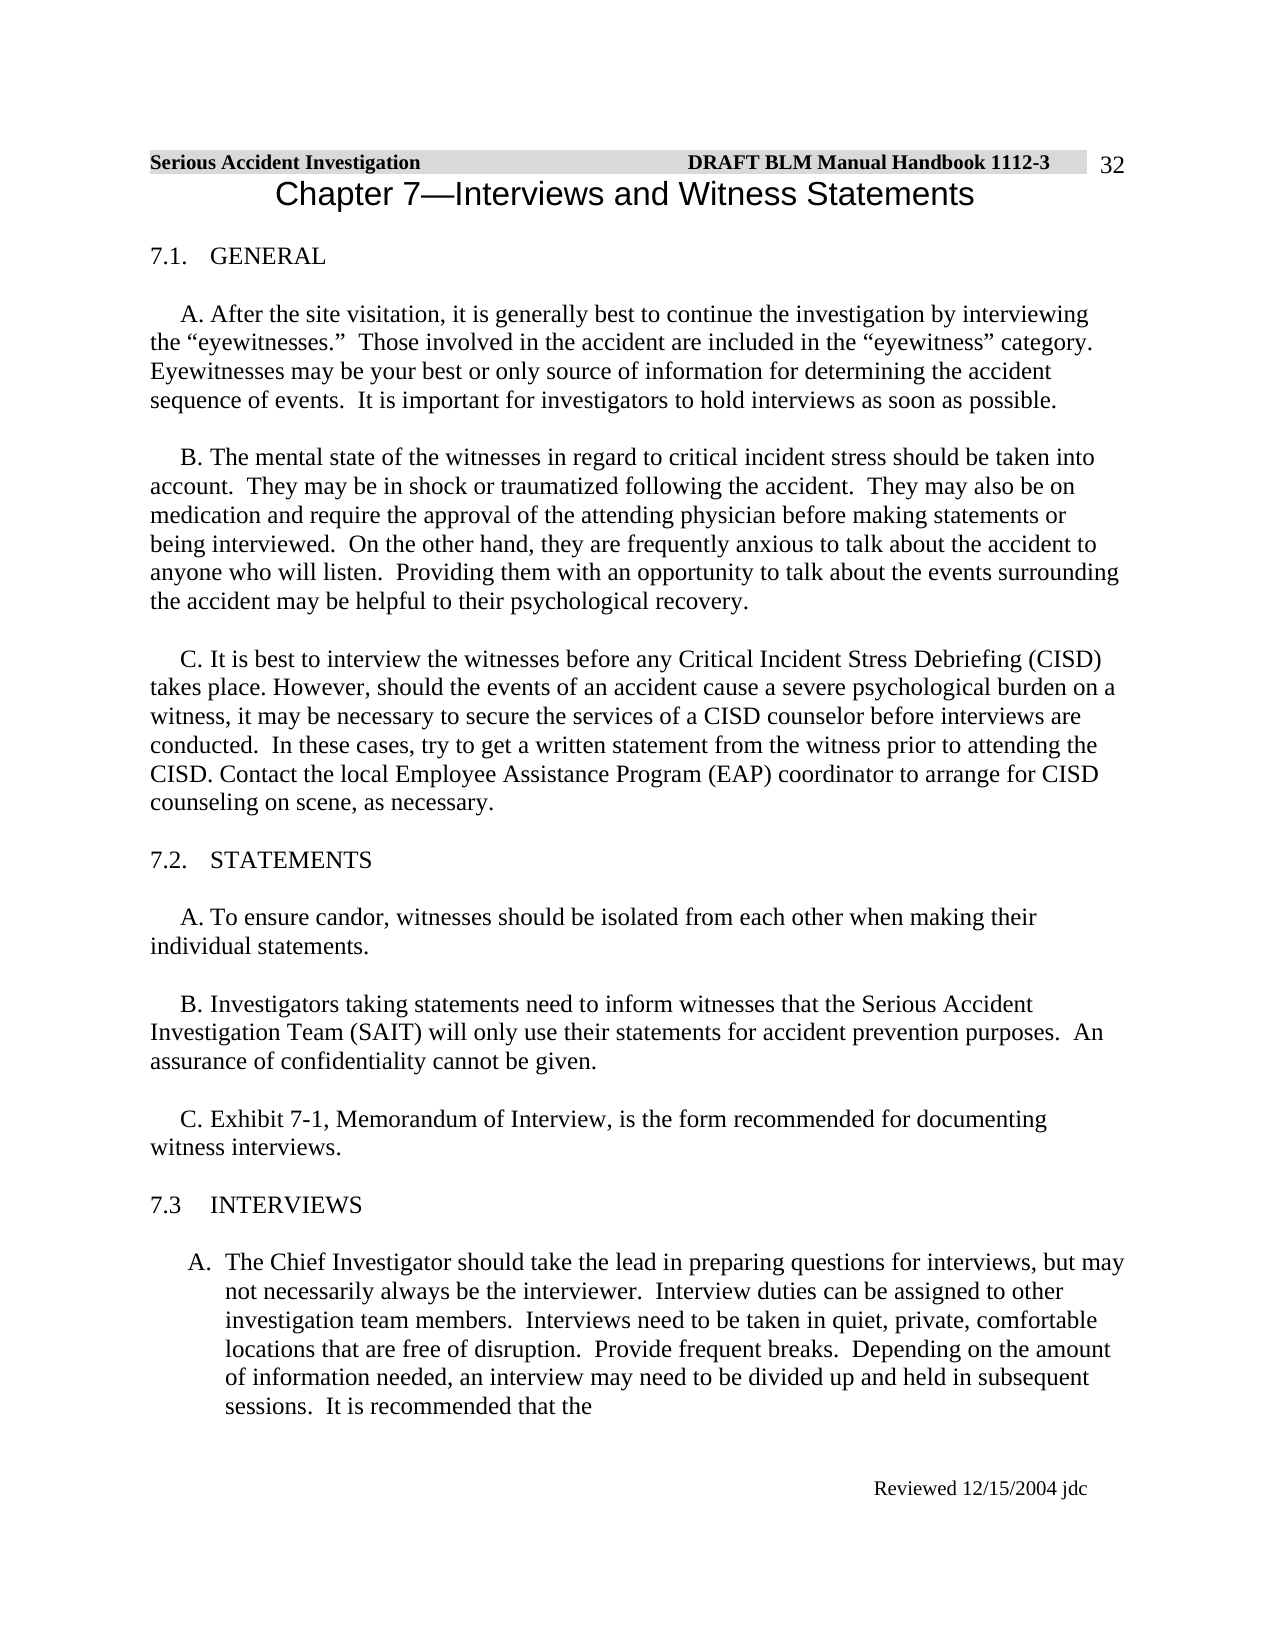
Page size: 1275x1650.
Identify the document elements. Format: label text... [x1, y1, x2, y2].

text C. It is best to interview the witnesses before any Critical Incident Stress Debriefing (CISD) takes place. However, should the events of an accident cause a severe psychological burden on a witness, it may be necessary to secure the services of a CISD counselor before interviews are conducted. In these cases, try to get a written statement from the witness prior to attending the CISD. Contact the local Employee Assistance Program (EAP) coordinator to arrange for CISD counseling on scene, as necessary. [150, 644, 1125, 816]
list The Chief Investigator should take the lead in preparing questions for interviews, but may not necessarily always be the interviewer. Interview duties can be assigned to other investigation team members. Interviews need to be taken in quiet, private, comfortable locations that are free of disruption. Provide frequent breaks. Depending on the amount of information needed, an interview may need to be divided up and held in subsequent sessions. It is recommended that the [187, 1247, 1125, 1420]
text 7.1. GENERAL [150, 241, 1125, 270]
text A. After the site visitation, it is generally best to continue the investigation by interviewing the “eyewitnesses.” Those involved in the accident are included in the “eyewitness” category. Eyewitnesses may be your best or only source of information for determining the accident sequence of events. It is important for investigators to hold interviews as soon as possible. [150, 299, 1125, 414]
text 7.2. STATEMENTS [150, 845, 1125, 874]
text C. Exhibit 7-1, Memorandum of Interview, is the form recommended for documenting witness interviews. [150, 1104, 1125, 1161]
subtitle Chapter 7—Interviews and Witness Statements [150, 174, 1125, 212]
text 7.3 INTERVIEWS [150, 1161, 1125, 1219]
text B. The mental state of the witnesses in regard to critical incident stress should be taken into account. They may be in shock or traumatized following the accident. They may also be on medication and require the approval of the attending physician before making statements or being interviewed. On the other hand, they are frequently anxious to talk about the accident to anyone who will listen. Providing them with an opportunity to talk about the events surrounding the accident may be helpful to their psychological recovery. [150, 442, 1125, 615]
text B. Investigators taking statements need to inform witnesses that the Serious Accident Investigation Team (SAIT) will only use their statements for accident prevention purposes. An assurance of confidentiality cannot be given. [150, 989, 1125, 1104]
text A. To ensure candor, witnesses should be isolated from each other when making their individual statements. [150, 902, 1125, 960]
